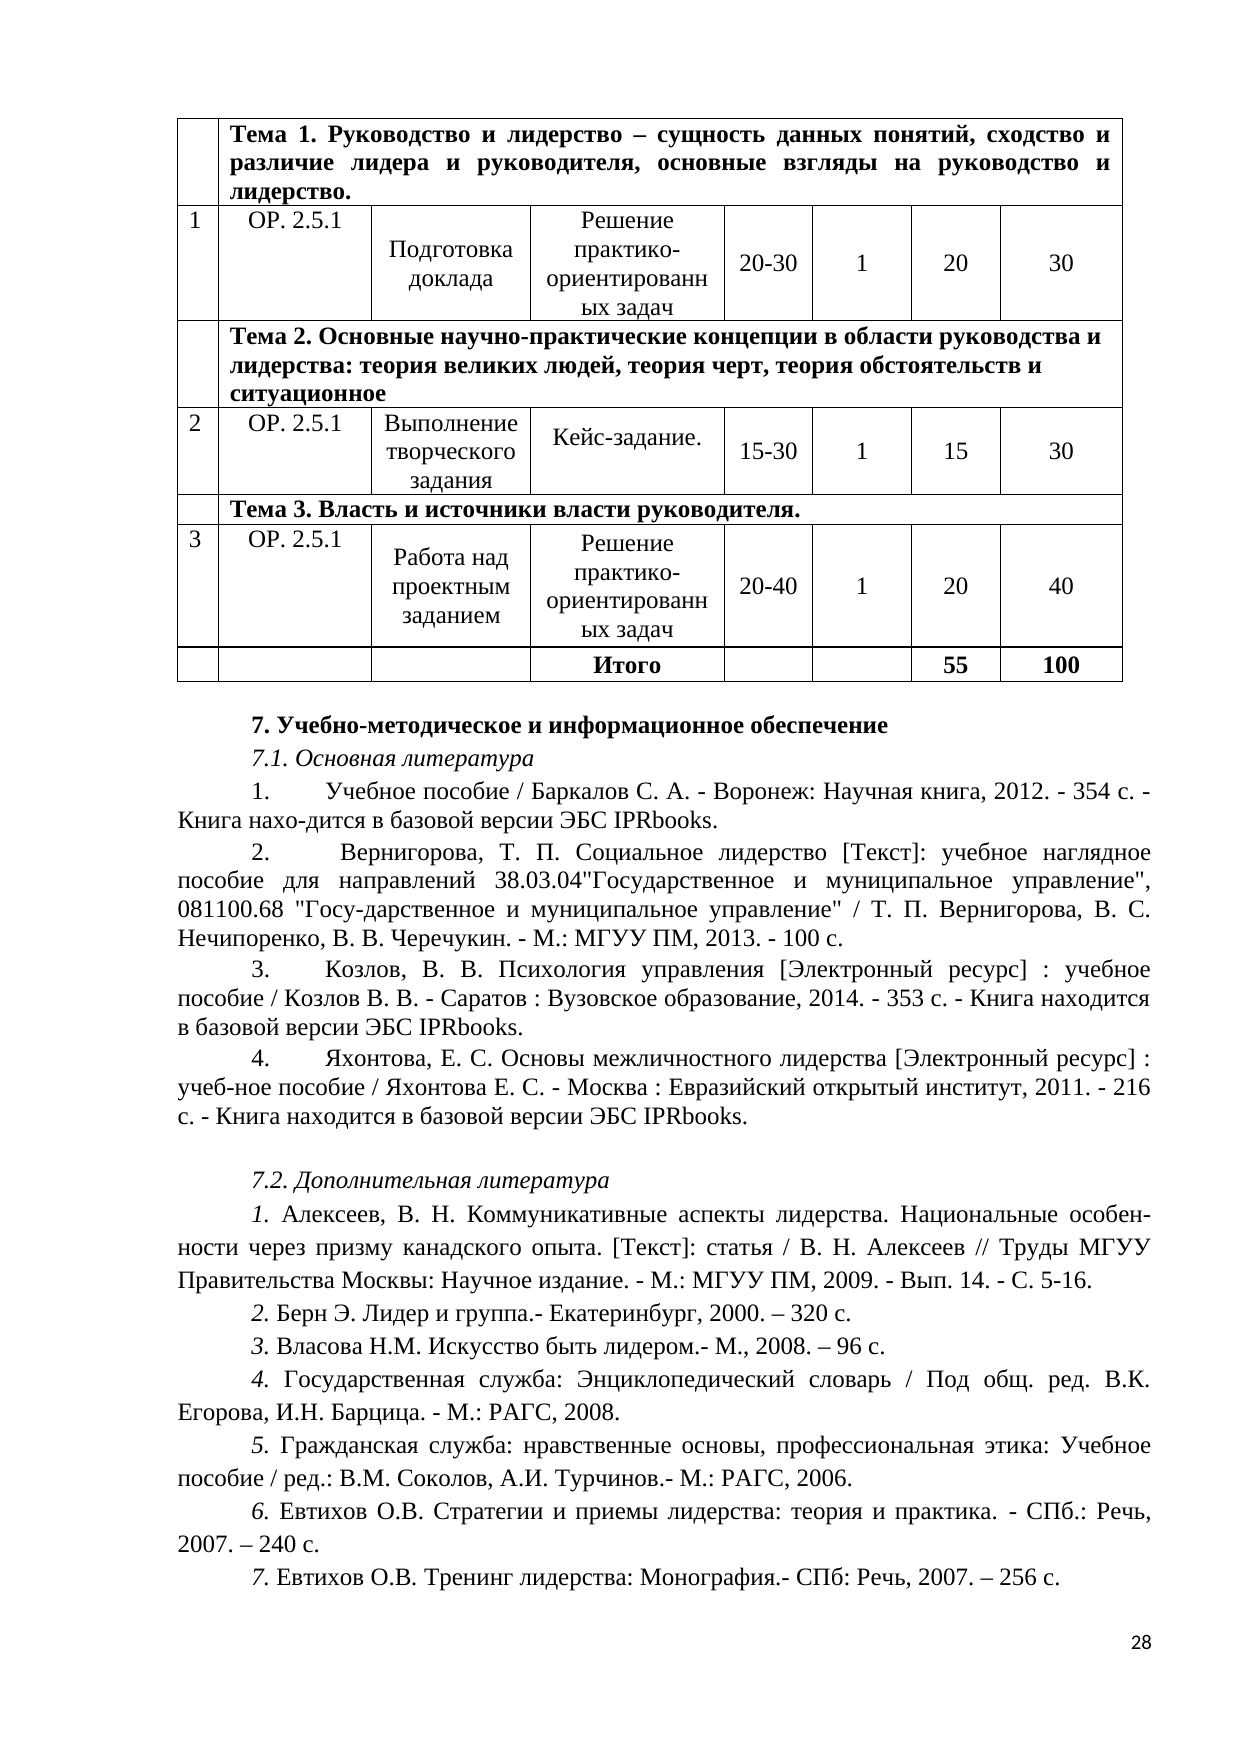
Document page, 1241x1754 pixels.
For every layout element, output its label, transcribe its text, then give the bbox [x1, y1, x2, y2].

text 7. Евтихов О.В. Тренинг лидерства: Монография.- СПб: Речь, 2007. – 256 с. [177, 1562, 1152, 1591]
table_cell 30 [1001, 408, 1122, 494]
table_cell Тема 2. Основные научно-практические концепции в области руководства и лидерства: теория великих людей, теория черт, теория обстоятельств и ситуационное [219, 321, 1122, 407]
table_cell Выполнение творческого задания [372, 408, 530, 494]
text 3. Власова Н.М. Искусство быть лидером.- М., 2008. – 96 с. [177, 1331, 1152, 1359]
table_cell [178, 648, 218, 681]
table_cell [813, 648, 911, 681]
table_cell 1 [813, 206, 911, 320]
table_cell Работа над проектным заданием [372, 525, 530, 646]
text 6. Евтихов О.В. Стратегии и приемы лидерства: теория и практика. - СПб.: Речь, 2007. – 240 с. [177, 1496, 1152, 1558]
table_cell Итого [531, 648, 724, 681]
list Козлов, В. В. Психология управления [Электронный ресурс] : учебное пособие / Козлов В. В. - Саратов : Вузовское образование, 2014. - 353 с. - Книга находится в базовой версии ЭБС IPRbooks. [177, 954, 1152, 1041]
table_cell 20 [912, 525, 1000, 646]
table_cell Решение практико-ориентированных задач [531, 206, 724, 320]
table_cell [725, 648, 812, 681]
table_cell [219, 648, 371, 681]
list Вернигорова, Т. П. Социальное лидерство [Текст]: учебное наглядное пособие для направлений 38.03.04"Государственное и муниципальное управление", 081100.68 "Госу-дарственное и муниципальное управление" / Т. П. Вернигорова, В. С. Нечипоренко, В. В. Черечукин. - М.: МГУУ ПМ, 2013. - 100 с. [177, 837, 1152, 952]
text 7. Учебно-методическое и информационное обеспечение [177, 710, 1152, 739]
table_cell 20 [912, 206, 1000, 320]
text 7.1. Основная литература [177, 743, 1152, 772]
text 5. Гражданская служба: нравственные основы, профессиональная этика: Учебное пособие / ред.: В.М. Соколов, А.И. Турчинов.- М.: РАГС, 2006. [177, 1430, 1152, 1492]
table_cell 3 [178, 525, 218, 646]
table_cell 15-30 [725, 408, 812, 494]
table_cell 1 [813, 525, 911, 646]
table_cell 20-30 [725, 206, 812, 320]
text 2. Берн Э. Лидер и группа.- Екатеринбург, 2000. – 320 с. [177, 1298, 1152, 1326]
table_cell Решение практико-ориентированных задач [531, 525, 724, 646]
table_cell 20-40 [725, 525, 812, 646]
table_cell 15 [912, 408, 1000, 494]
table_cell 55 [912, 648, 1000, 681]
table_cell ОР. 2.5.1 [219, 206, 371, 320]
text 1. Алексеев, В. Н. Коммуникативные аспекты лидерства. Национальные особен-ности через призму канадского опыта. [Текст]: статья / В. Н. Алексеев // Труды МГУУ Правительства Москвы: Научное издание. - М.: МГУУ ПМ, 2009. - Вып. 14. - С. 5-16. [177, 1199, 1152, 1293]
table_cell Кейс-задание. [531, 408, 724, 494]
table_cell 2 [178, 408, 218, 494]
table_cell Тема 3. Власть и источники власти руководителя. [219, 495, 1122, 524]
table_cell 40 [1001, 525, 1122, 646]
table_cell [178, 321, 218, 407]
text 7.2. Дополнительная литература [177, 1166, 1152, 1194]
table_cell 1 [178, 206, 218, 320]
table_cell ОР. 2.5.1 [219, 525, 371, 646]
table_cell 1 [813, 408, 911, 494]
table_cell Подготовка доклада [372, 206, 530, 320]
table_cell 100 [1001, 648, 1122, 681]
table_cell 30 [1001, 206, 1122, 320]
list Учебное пособие / Баркалов С. А. - Воронеж: Научная книга, 2012. - 354 с. - Книга нахо-дится в базовой версии ЭБС IPRbooks. [177, 776, 1152, 834]
list Яхонтова, Е. С. Основы межличностного лидерства [Электронный ресурс] : учеб-ное пособие / Яхонтова Е. С. - Москва : Евразийский открытый институт, 2011. - 216 с. - Книга находится в базовой версии ЭБС IPRbooks. [177, 1043, 1152, 1130]
table_cell [178, 495, 218, 524]
table_cell [372, 648, 530, 681]
table_cell Тема 1. Руководство и лидерство – сущность данных понятий, сходство и различие лидера и руководителя, основные взгляды на руководство и лидерство. [219, 119, 1122, 205]
text 4. Государственная служба: Энциклопедический словарь / Под общ. ред. В.К. Егорова, И.Н. Барцица. - М.: РАГС, 2008. [177, 1364, 1152, 1426]
table_cell ОР. 2.5.1 [219, 408, 371, 494]
table_cell [178, 119, 218, 205]
